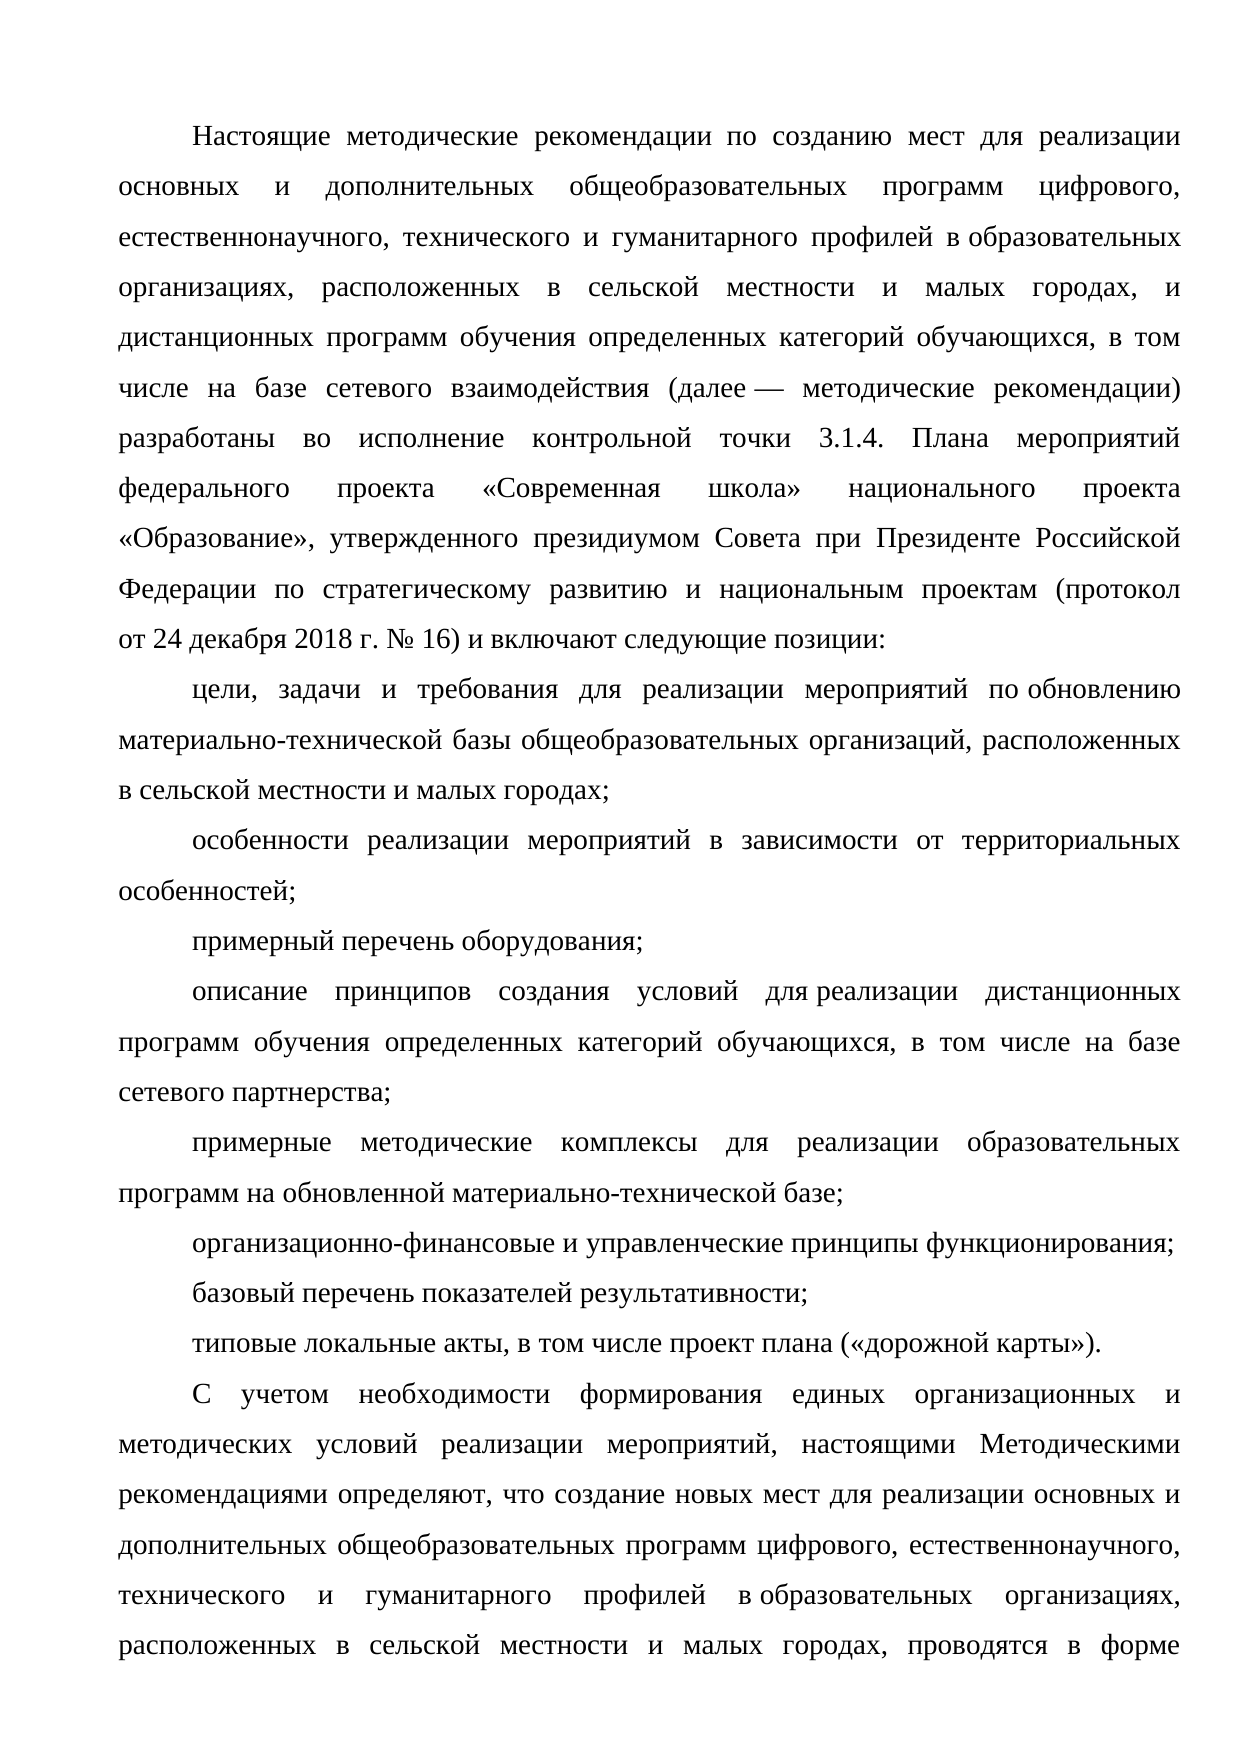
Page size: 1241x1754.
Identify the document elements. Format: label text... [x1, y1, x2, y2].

text Настоящие методические рекомендации по созданию мест для реализации основных и дополнительных общеобразовательных программ цифрового, естественнонаучного, технического и гуманитарного профилей в образовательных организациях, расположенных в сельской местности и малых городах, и дистанционных программ обучения определенных категорий обучающихся, в том числе на базе сетевого взаимодействия (далее — методические рекомендации) разработаны во исполнение контрольной точки 3.1.4. Плана мероприятий федерального проекта «Современная школа» национального проекта «Образование», утвержденного президиумом Совета при Президенте Российской Федерации по стратегическому развитию и национальным проектам (протокол от 24 декабря 2018 г. № 16) и включают следующие позиции: [118, 118, 1181, 655]
text базовый перечень показателей результативности; [118, 1275, 1181, 1309]
text примерные методические комплексы для реализации образовательных программ на обновленной материально-технической базе; [118, 1124, 1181, 1208]
text организационно-финансовые и управленческие принципы функционирования; [118, 1225, 1181, 1258]
text особенности реализации мероприятий в зависимости от территориальных особенностей; [118, 822, 1181, 906]
text примерный перечень оборудования; [118, 923, 1181, 957]
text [118, 1376, 1181, 1661]
text описание принципов создания условий для реализации дистанционных программ обучения определенных категорий обучающихся, в том числе на базе сетевого партнерства; [118, 973, 1181, 1108]
text типовые локальные акты, в том числе проект плана («дорожной карты»). [118, 1326, 1181, 1359]
text цели, задачи и требования для реализации мероприятий по обновлению материально-технической базы общеобразовательных организаций, расположенных в сельской местности и малых городах; [118, 672, 1181, 806]
